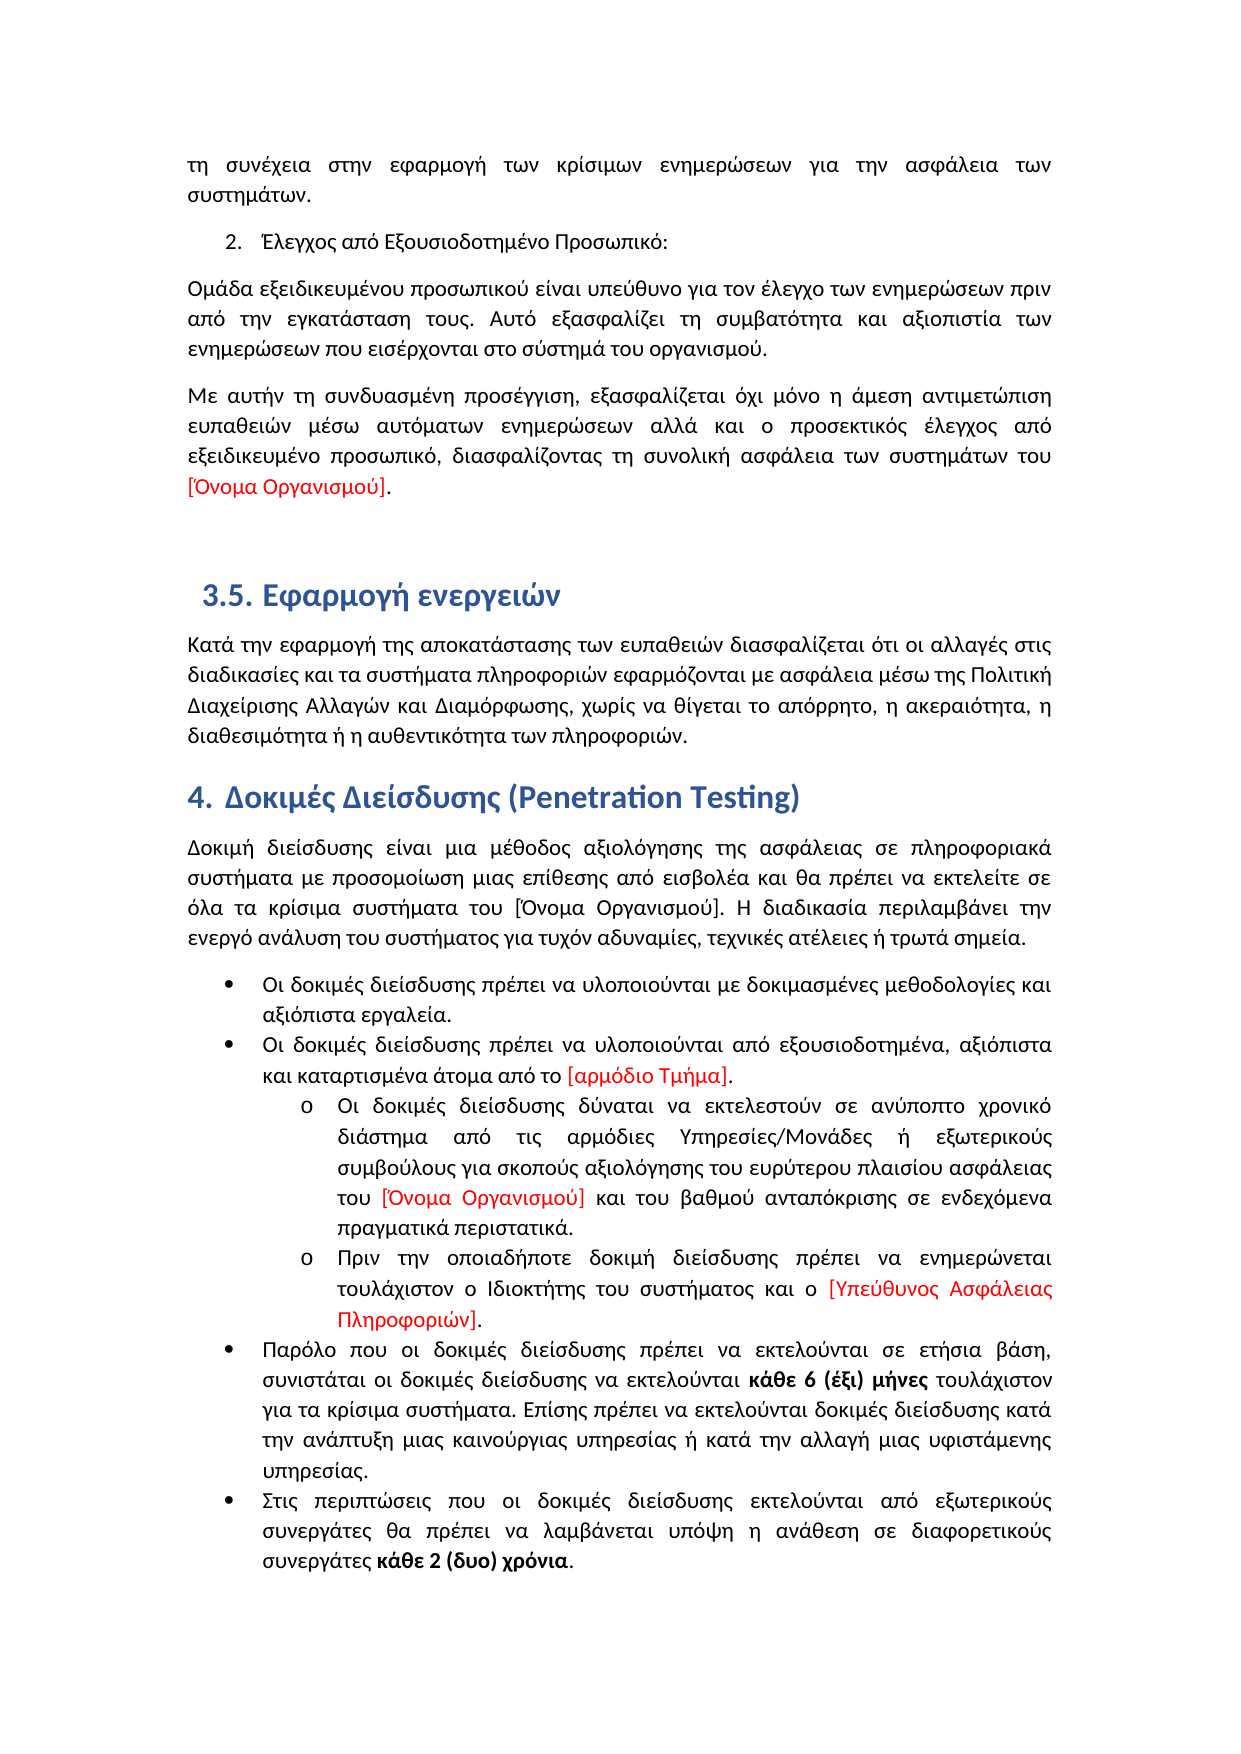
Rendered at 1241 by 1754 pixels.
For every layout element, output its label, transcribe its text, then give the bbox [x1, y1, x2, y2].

list Έλεγχος από Εξουσιοδοτημένο Προσωπικό: [225, 227, 1053, 255]
subtitle Εφαρμογή ενεργειών [202, 574, 1053, 615]
list Οι δοκιμές διείσδυσης πρέπει να υλοποιούνται με δοκιμασμένες μεθοδολογίες και αξιόπιστα εργαλεία. [225, 970, 1053, 1028]
subtitle Δοκιμές Διείσδυσης (Penetration Testing) [187, 776, 1053, 817]
list Οι δοκιμές διείσδυσης δύναται να εκτελεστούν σε ανύποπτο χρονικό διάστημα από τις αρμόδιες Υπηρεσίες/Μονάδες ή εξωτερικούς συμβούλους για σκοπούς αξιολόγησης του ευρύτερου πλαισίου ασφάλειας του [Όνομα Οργανισμού] και του βαθμού ανταπόκρισης σε ενδεχόμενα πραγματικά περιστατικά. [300, 1091, 1053, 1241]
text Κατά την εφαρμογή της αποκατάστασης των ευπαθειών διασφαλίζεται ότι οι αλλαγές στις διαδικασίες και τα συστήματα πληροφοριών εφαρμόζονται με ασφάλεια μέσω της Πολιτική Διαχείρισης Αλλαγών και Διαμόρφωσης, χωρίς να θίγεται το απόρρητο, η ακεραιότητα, η διαθεσιμότητα ή η αυθεντικότητα των πληροφοριών. [187, 630, 1053, 749]
list Στις περιπτώσεις που οι δοκιμές διείσδυσης εκτελούνται από εξωτερικούς συνεργάτες θα πρέπει να λαμβάνεται υπόψη η ανάθεση σε διαφορετικούς συνεργάτες κάθε 2 (δυο) χρόνια. [225, 1486, 1053, 1574]
text Δοκιμή διείσδυσης είναι μια μέθοδος αξιολόγησης της ασφάλειας σε πληροφοριακά συστήματα με προσομοίωση μιας επίθεσης από εισβολέα και θα πρέπει να εκτελείτε σε όλα τα κρίσιμα συστήματα του [Όνομα Οργανισμού]. Η διαδικασία περιλαμβάνει την ενεργό ανάλυση του συστήματος για τυχόν αδυναμίες, τεχνικές ατέλειες ή τρωτά σημεία. [187, 833, 1053, 951]
list Παρόλο που οι δοκιμές διείσδυσης πρέπει να εκτελούνται σε ετήσια βάση, συνιστάται οι δοκιμές διείσδυσης να εκτελούνται κάθε 6 (έξι) μήνες τουλάχιστον για τα κρίσιμα συστήματα. Επίσης πρέπει να εκτελούνται δοκιμές διείσδυσης κατά την ανάπτυξη μιας καινούργιας υπηρεσίας ή κατά την αλλαγή μιας υφιστάμενης υπηρεσίας. [225, 1335, 1053, 1484]
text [187, 150, 1053, 208]
text Με αυτήν τη συνδυασμένη προσέγγιση, εξασφαλίζεται όχι μόνο η άμεση αντιμετώπιση ευπαθειών μέσω αυτόματων ενημερώσεων αλλά και ο προσεκτικός έλεγχος από εξειδικευμένο προσωπικό, διασφαλίζοντας τη συνολική ασφάλεια των συστημάτων του [Όνομα Οργανισμού]. [187, 381, 1053, 500]
text Ομάδα εξειδικευμένου προσωπικού είναι υπεύθυνο για τον έλεγχο των ενημερώσεων πριν από την εγκατάσταση τους. Αυτό εξασφαλίζει τη συμβατότητα και αξιοπιστία των ενημερώσεων που εισέρχονται στο σύστημά του οργανισμού. [187, 274, 1053, 362]
list Πριν την οποιαδήποτε δοκιμή διείσδυσης πρέπει να ενημερώνεται τουλάχιστον ο Ιδιοκτήτης του συστήματος και ο [Υπεύθυνος Ασφάλειας Πληροφοριών]. [300, 1243, 1053, 1333]
list Οι δοκιμές διείσδυσης πρέπει να υλοποιούνται από εξουσιοδοτημένα, αξιόπιστα και καταρτισμένα άτομα από το [αρμόδιο Τμήμα]. [225, 1031, 1053, 1089]
